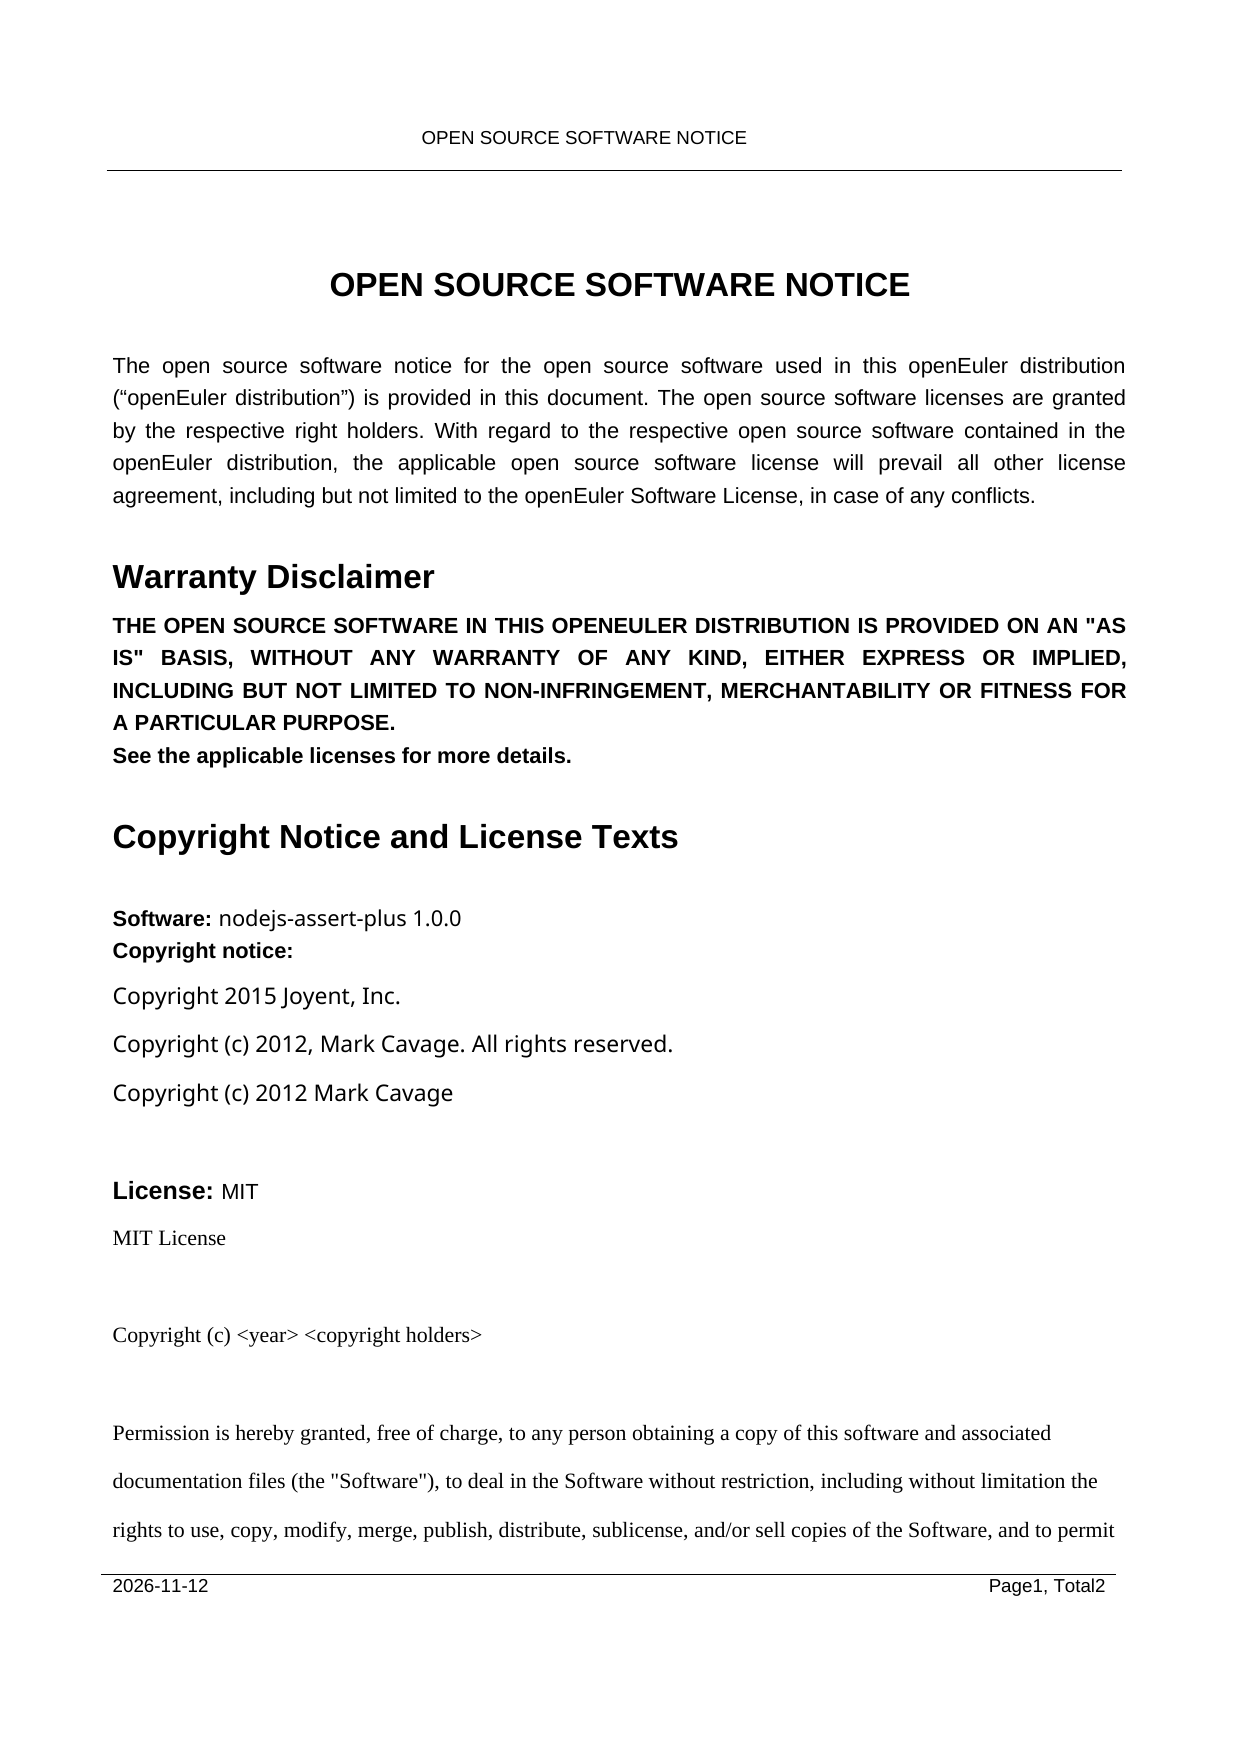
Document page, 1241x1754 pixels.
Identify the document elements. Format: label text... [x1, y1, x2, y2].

text OPEN SOURCE SOFTWARE NOTICE [112, 251, 1128, 316]
text Copyright notice: [112, 934, 1128, 966]
text The open source software notice for the open source software used in this openEuler distribution (“openEuler distribution”) is provided in this document. The open source software licenses are granted by the respective right holders. With regard to the respective open source software contained in the openEuler distribution, the applicable open source software license will prevail all other license agreement, including but not limited to the openEuler Software License, in case of any conflicts. [112, 349, 1128, 511]
text Warranty Disclaimer [112, 544, 1128, 609]
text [112, 1221, 1128, 1546]
text Software: nodejs-assert-plus 1.0.0 [112, 901, 1128, 934]
text License: MIT [112, 1174, 1128, 1207]
text Copyright 2015 Joyent, Inc. Copyright (c) 2012, Mark Cavage. All rights reserved. Copyright (c) 2012 Mark Cavage [112, 979, 1128, 1158]
text Copyright Notice and License Texts [112, 804, 1128, 869]
text THE OPEN SOURCE SOFTWARE IN THIS OPENEULER DISTRIBUTION IS PROVIDED ON AN "AS IS" BASIS, WITHOUT ANY WARRANTY OF ANY KIND, EITHER EXPRESS OR IMPLIED, INCLUDING BUT NOT LIMITED TO NON-INFRINGEMENT, MERCHANTABILITY OR FITNESS FOR A PARTICULAR PURPOSE. See the applicable licenses for more details. [112, 609, 1128, 771]
